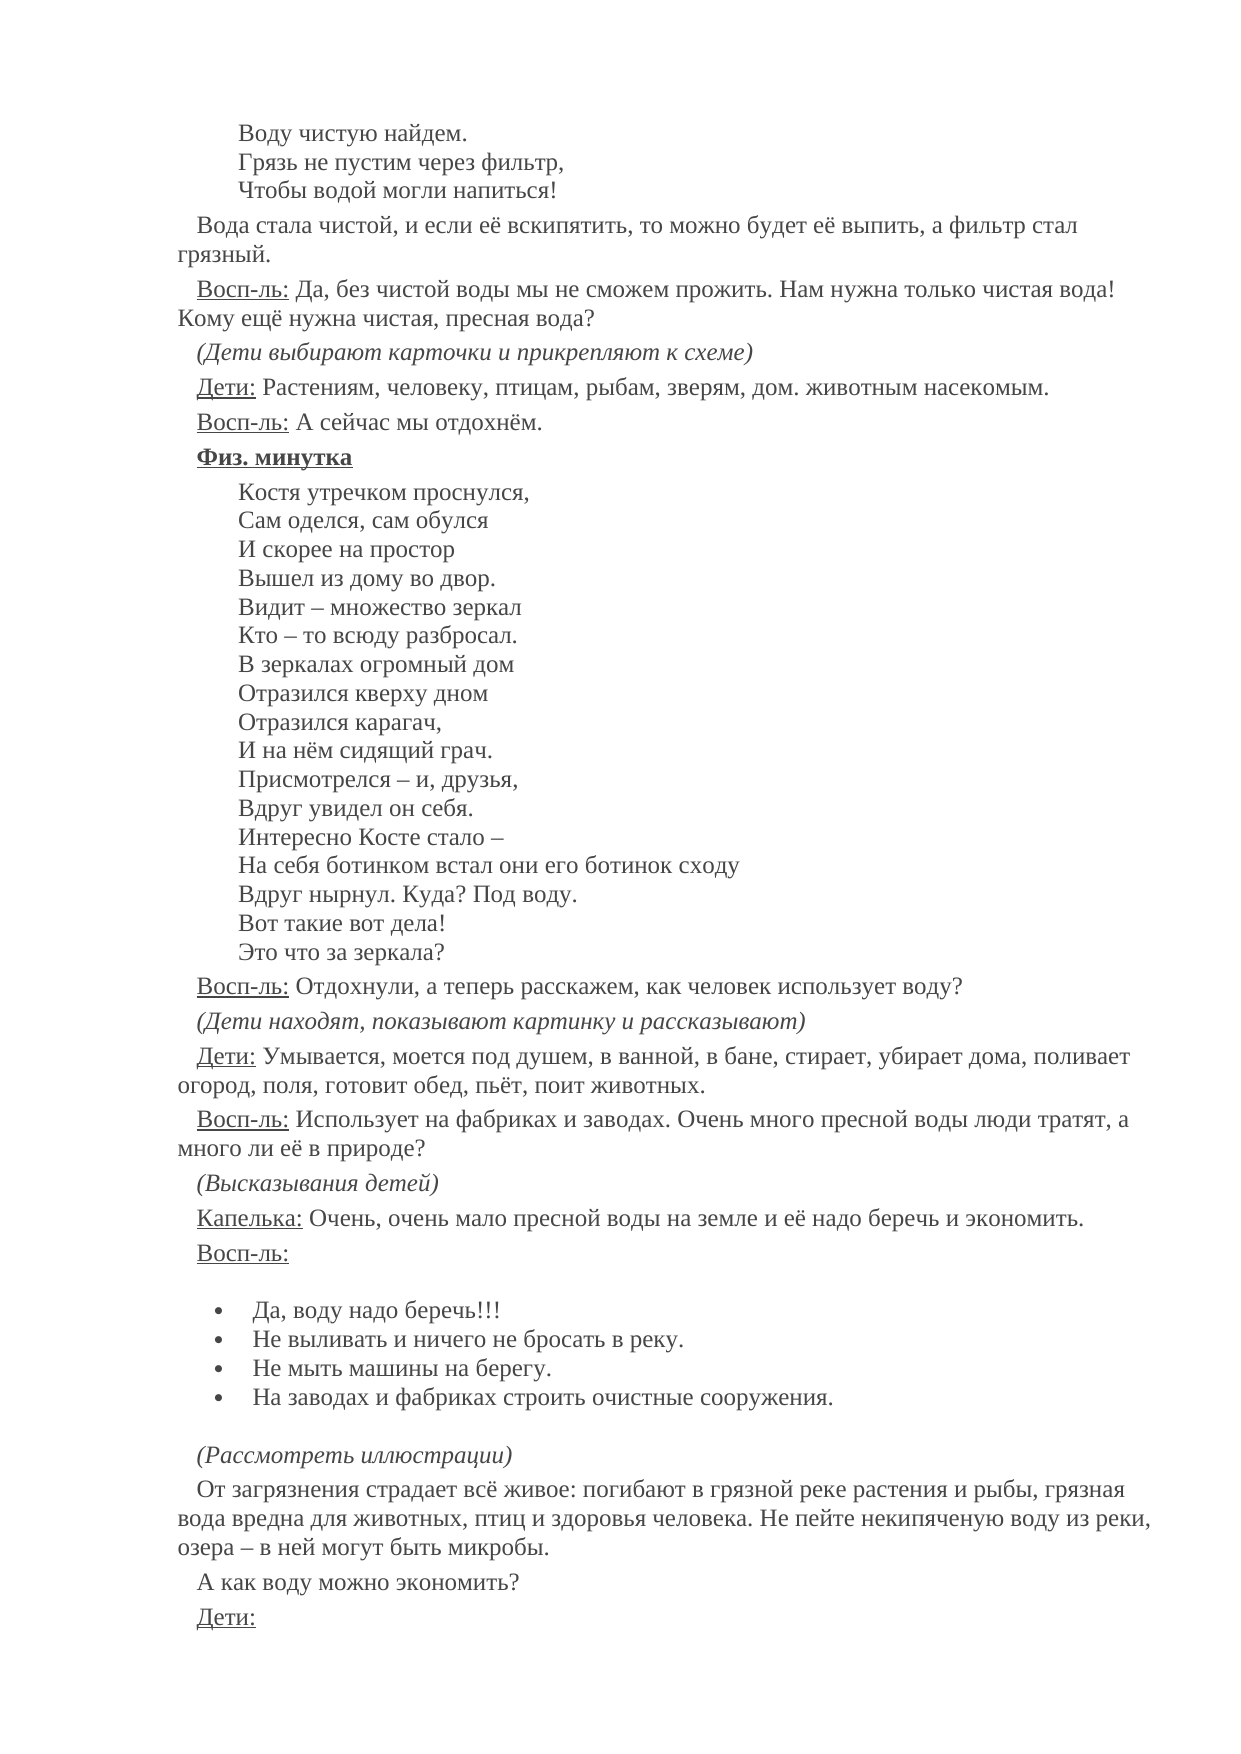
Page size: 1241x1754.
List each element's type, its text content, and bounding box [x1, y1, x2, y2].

text (Рассмотреть иллюстрации) [177, 1440, 1152, 1468]
text Отразился карагач, [238, 707, 1091, 735]
text От загрязнения страдает всё живое: погибают в грязной реке растения и рыбы, грязная вода вредна для животных, птиц и здоровья человека. Не пейте некипяченую воду из реки, озера – в ней могут быть микробы. [177, 1474, 1152, 1561]
text Это что за зеркала? [238, 937, 1091, 965]
text А как воду можно экономить? [177, 1567, 1152, 1596]
text Грязь не пустим через фильтр, [238, 147, 1091, 176]
text Капелька: Очень, очень мало пресной воды на земле и её надо беречь и экономить. [177, 1203, 1152, 1232]
text (Высказывания детей) [177, 1168, 1152, 1197]
text И на нём сидящий грач. [238, 735, 1091, 764]
text Восп-ль: Использует на фабриках и заводах. Очень много пресной воды люди тратят, а много ли её в природе? [177, 1104, 1152, 1162]
text Вода стала чистой, и если её вскипятить, то можно будет её выпить, а фильтр стал грязный. [177, 210, 1152, 268]
text Дети: Растениям, человеку, птицам, рыбам, зверям, дом. животным насекомым. [177, 372, 1152, 401]
list Не мыть машины на берегу. [215, 1353, 1152, 1382]
text Воду чистую найдем. [238, 118, 1091, 147]
list Да, воду надо беречь!!! [215, 1296, 1152, 1324]
text Физ. минутка [177, 442, 1152, 471]
text Вот такие вот дела! [238, 908, 1091, 937]
text Костя утречком проснулся, [238, 477, 1091, 505]
text Вдруг увидел он себя. [238, 793, 1091, 822]
text Вышел из дому во двор. [238, 563, 1091, 592]
text Присмотрелся – и, друзья, [238, 764, 1091, 793]
text На себя ботинком встал они его ботинок сходу [238, 850, 1091, 879]
text Дети: [177, 1602, 1152, 1630]
text (Дети находят, показывают картинку и рассказывают) [177, 1006, 1152, 1035]
list Не выливать и ничего не бросать в реку. [215, 1324, 1152, 1353]
text Отразился кверху дном [238, 678, 1091, 707]
text (Дети выбирают карточки и прикрепляют к схеме) [177, 337, 1152, 366]
text И скорее на простор [238, 534, 1091, 563]
text Чтобы водой могли напиться! [238, 176, 1091, 204]
text Восп-ль: А сейчас мы отдохнём. [177, 407, 1152, 436]
text Видит – множество зеркал [238, 592, 1091, 620]
text Сам оделся, сам обулся [238, 505, 1091, 534]
text Восп-ль: [177, 1238, 1152, 1266]
text Дети: Умывается, моется под душем, в ванной, в бане, стирает, убирает дома, поливает огород, поля, готовит обед, пьёт, поит животных. [177, 1041, 1152, 1098]
text Восп-ль: Да, без чистой воды мы не сможем прожить. Нам нужна только чистая вода! Кому ещё нужна чистая, пресная вода? [177, 274, 1152, 331]
text Интересно Косте стало – [238, 822, 1091, 850]
text Кто – то всюду разбросал. [238, 620, 1091, 649]
text В зеркалах огромный дом [238, 649, 1091, 678]
text Восп-ль: Отдохнули, а теперь расскажем, как человек использует воду? [177, 971, 1152, 1000]
text Вдруг нырнул. Куда? Под воду. [238, 879, 1091, 908]
list На заводах и фабриках строить очистные сооружения. [215, 1382, 1152, 1411]
